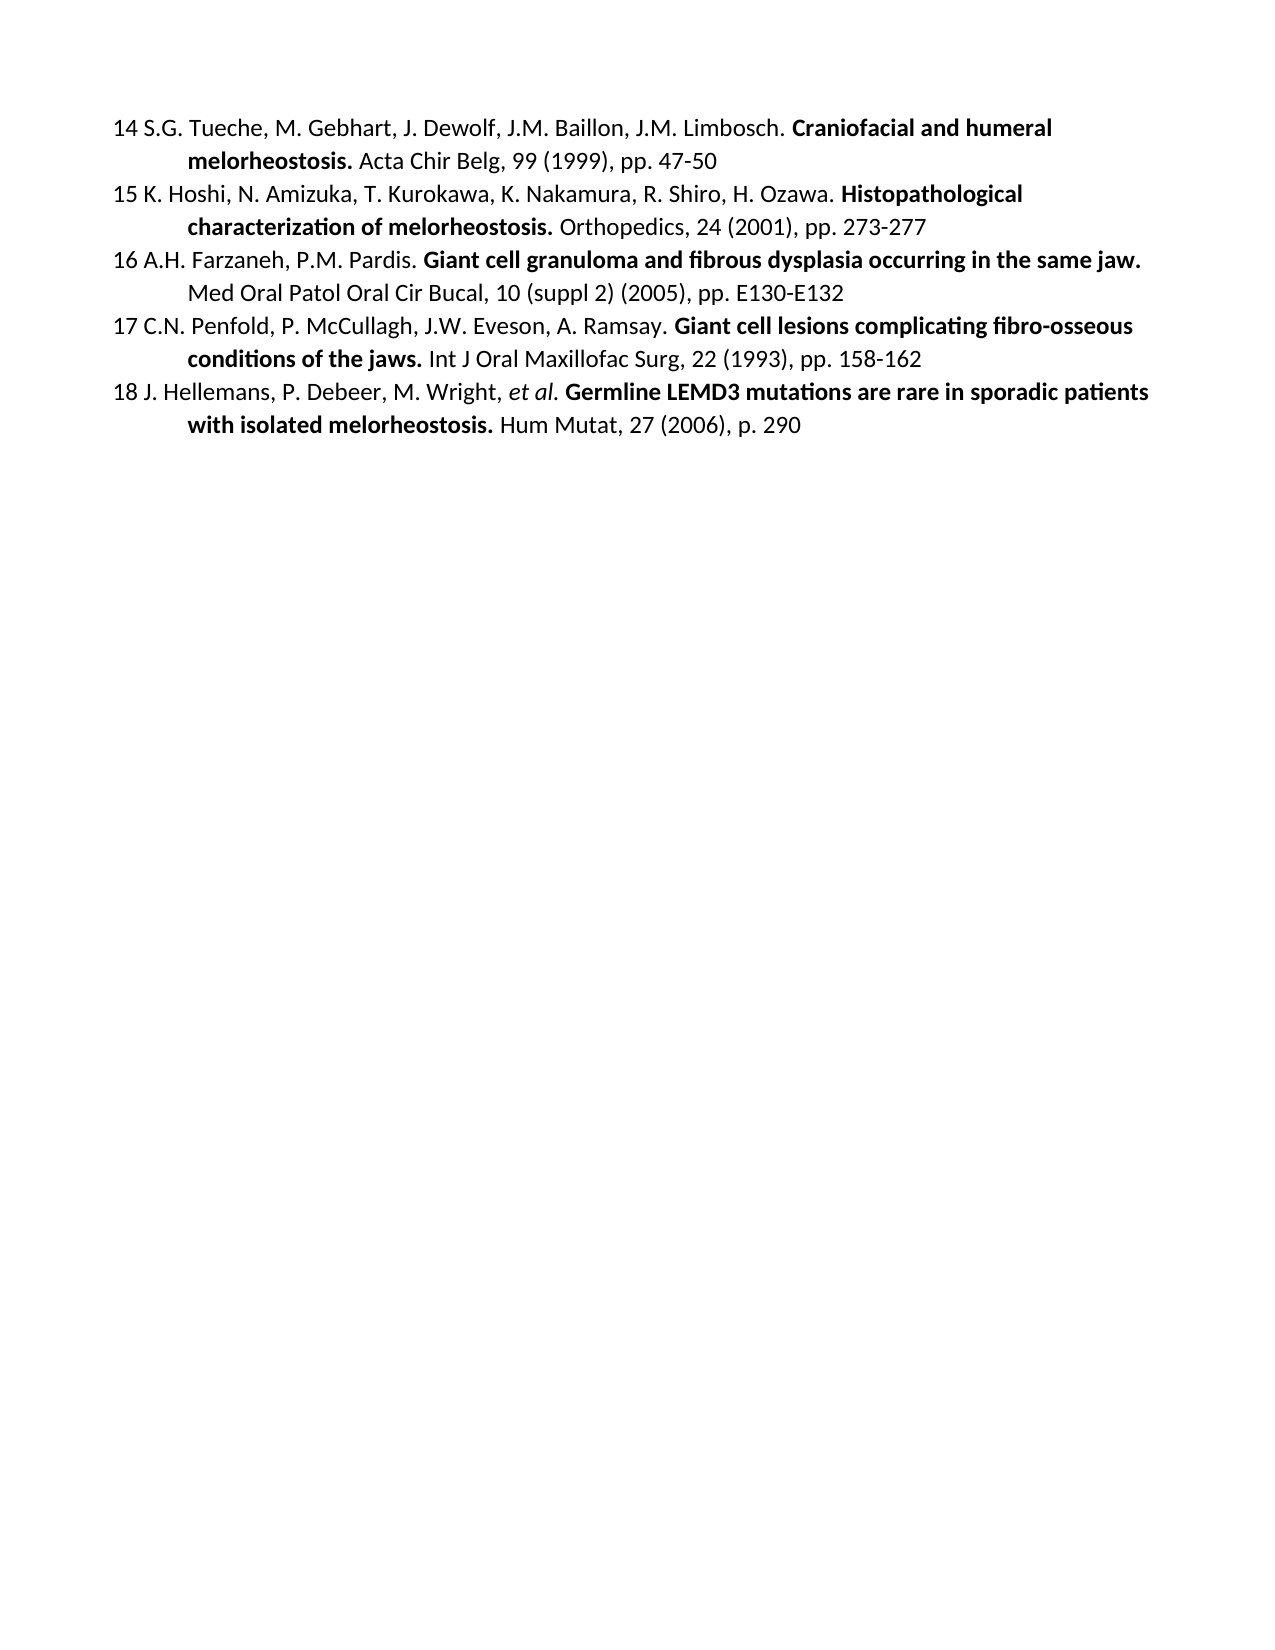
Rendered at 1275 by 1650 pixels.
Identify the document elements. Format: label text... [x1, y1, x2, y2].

text 14 S.G. Tueche, M. Gebhart, J. Dewolf, J.M. Baillon, J.M. Limbosch. Craniofacial and humeral melorheostosis. Acta Chir Belg, 99 (1999), pp. 47-50 [112, 112, 1162, 176]
text 16 A.H. Farzaneh, P.M. Pardis. Giant cell granuloma and fibrous dysplasia occurring in the same jaw. Med Oral Patol Oral Cir Bucal, 10 (suppl 2) (2005), pp. E130-E132 [112, 244, 1162, 308]
text 17 C.N. Penfold, P. McCullagh, J.W. Eveson, A. Ramsay. Giant cell lesions complicating fibro-osseous conditions of the jaws. Int J Oral Maxillofac Surg, 22 (1993), pp. 158-162 [112, 310, 1162, 373]
text 18 J. Hellemans, P. Debeer, M. Wright, et al. Germline LEMD3 mutations are rare in sporadic patients with isolated melorheostosis. Hum Mutat, 27 (2006), p. 290 [112, 376, 1162, 439]
text 15 K. Hoshi, N. Amizuka, T. Kurokawa, K. Nakamura, R. Shiro, H. Ozawa. Histopathological characterization of melorheostosis. Orthopedics, 24 (2001), pp. 273-277 [112, 178, 1162, 242]
